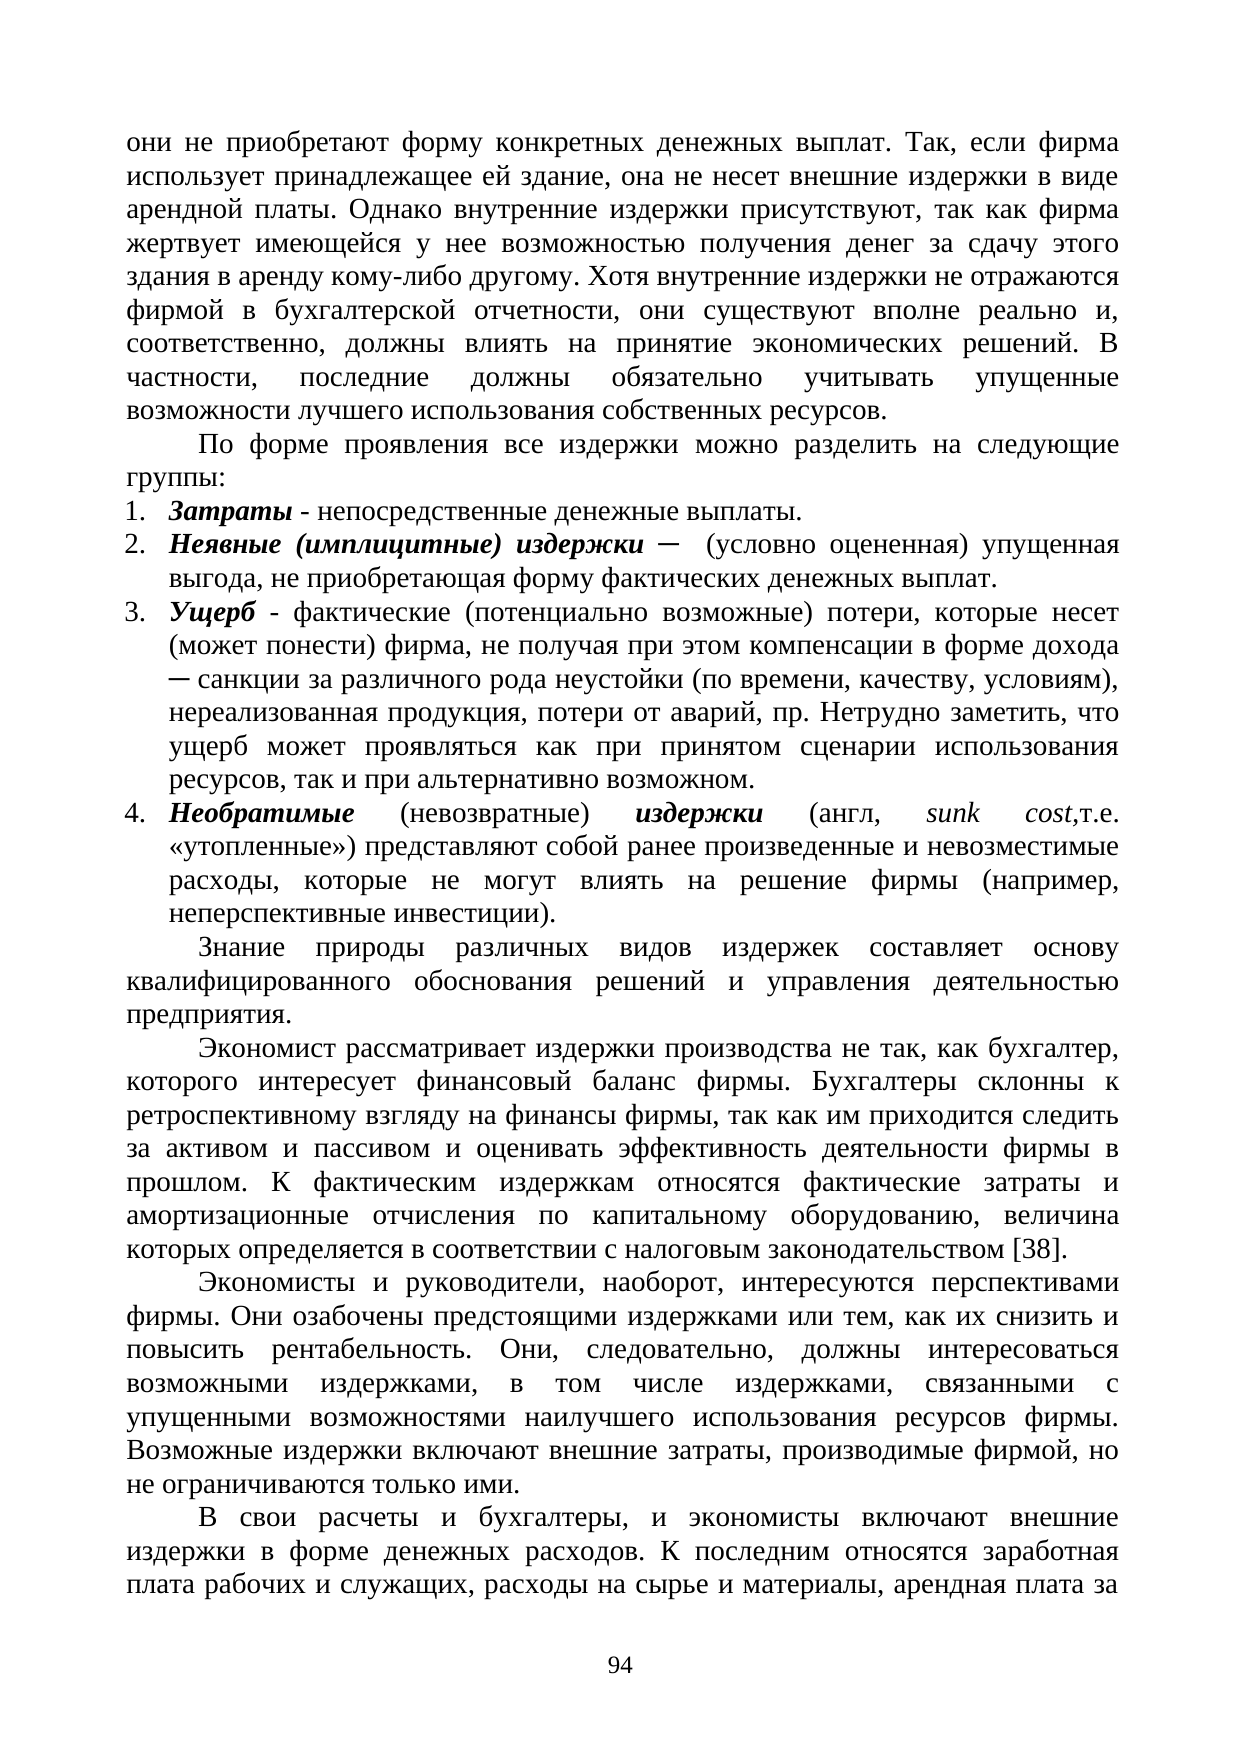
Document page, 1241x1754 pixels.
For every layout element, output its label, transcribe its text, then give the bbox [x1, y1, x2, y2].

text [126, 124, 1120, 426]
text Знание природы различных видов издержек составляет основу квалифицированного обоснования решений и управления деятельностью предприятия. [126, 929, 1120, 1030]
list Неявные (имплицитные) издержки ─ (условно оцененная) упущенная выгода, не приобретающая форму фактических денежных выплат. [124, 527, 1120, 594]
text Экономисты и руководители, наоборот, интересуются перспективами фирмы. Они озабочены предстоящими издержками или тем, как их снизить и повысить рентабельность. Они, следовательно, должны интересоваться возможными издержками, в том числе издержками, связанными с упущенными возможностями наилучшего использования ресурсов фирмы. Возможные издержки включают внешние затраты, производимые фирмой, но не ограничиваются только ими. [126, 1264, 1120, 1499]
list Необратимые (невозвратные) издержки (англ, sunk cost,т.е. «утопленные») представляют собой ранее произведенные и невозместимые расходы, которые не могут влиять на решение фирмы (например, неперспективные инвестиции). [124, 795, 1120, 929]
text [126, 1499, 1120, 1600]
list Ущерб - фактические (потенциально возможные) потери, которые несет (может понести) фирма, не получая при этом компенсации в форме дохода ─ санкции за различного рода неустойки (по времени, качеству, условиям), нереализованная продукция, потери от аварий, пр. Нетрудно заметить, что ущерб может проявляться как при принятом сценарии использования ресурсов, так и при альтернативно возможном. [124, 594, 1120, 795]
text Экономист рассматривает издержки производства не так, как бухгалтер, которого интересует финансовый баланс фирмы. Бухгалтеры склонны к ретроспективному взгляду на финансы фирмы, так как им приходится следить за активом и пассивом и оценивать эффективность деятельности фирмы в прошлом. К фактическим издержкам относятся фактические затраты и амортизационные отчисления по капитальному оборудованию, величина которых определяется в соответствии с налоговым законодательством [38]. [126, 1030, 1120, 1264]
list Затраты - непосредственные денежные выплаты. [124, 493, 1120, 527]
text По форме проявления все издержки можно разделить на следующие группы: [126, 426, 1120, 493]
